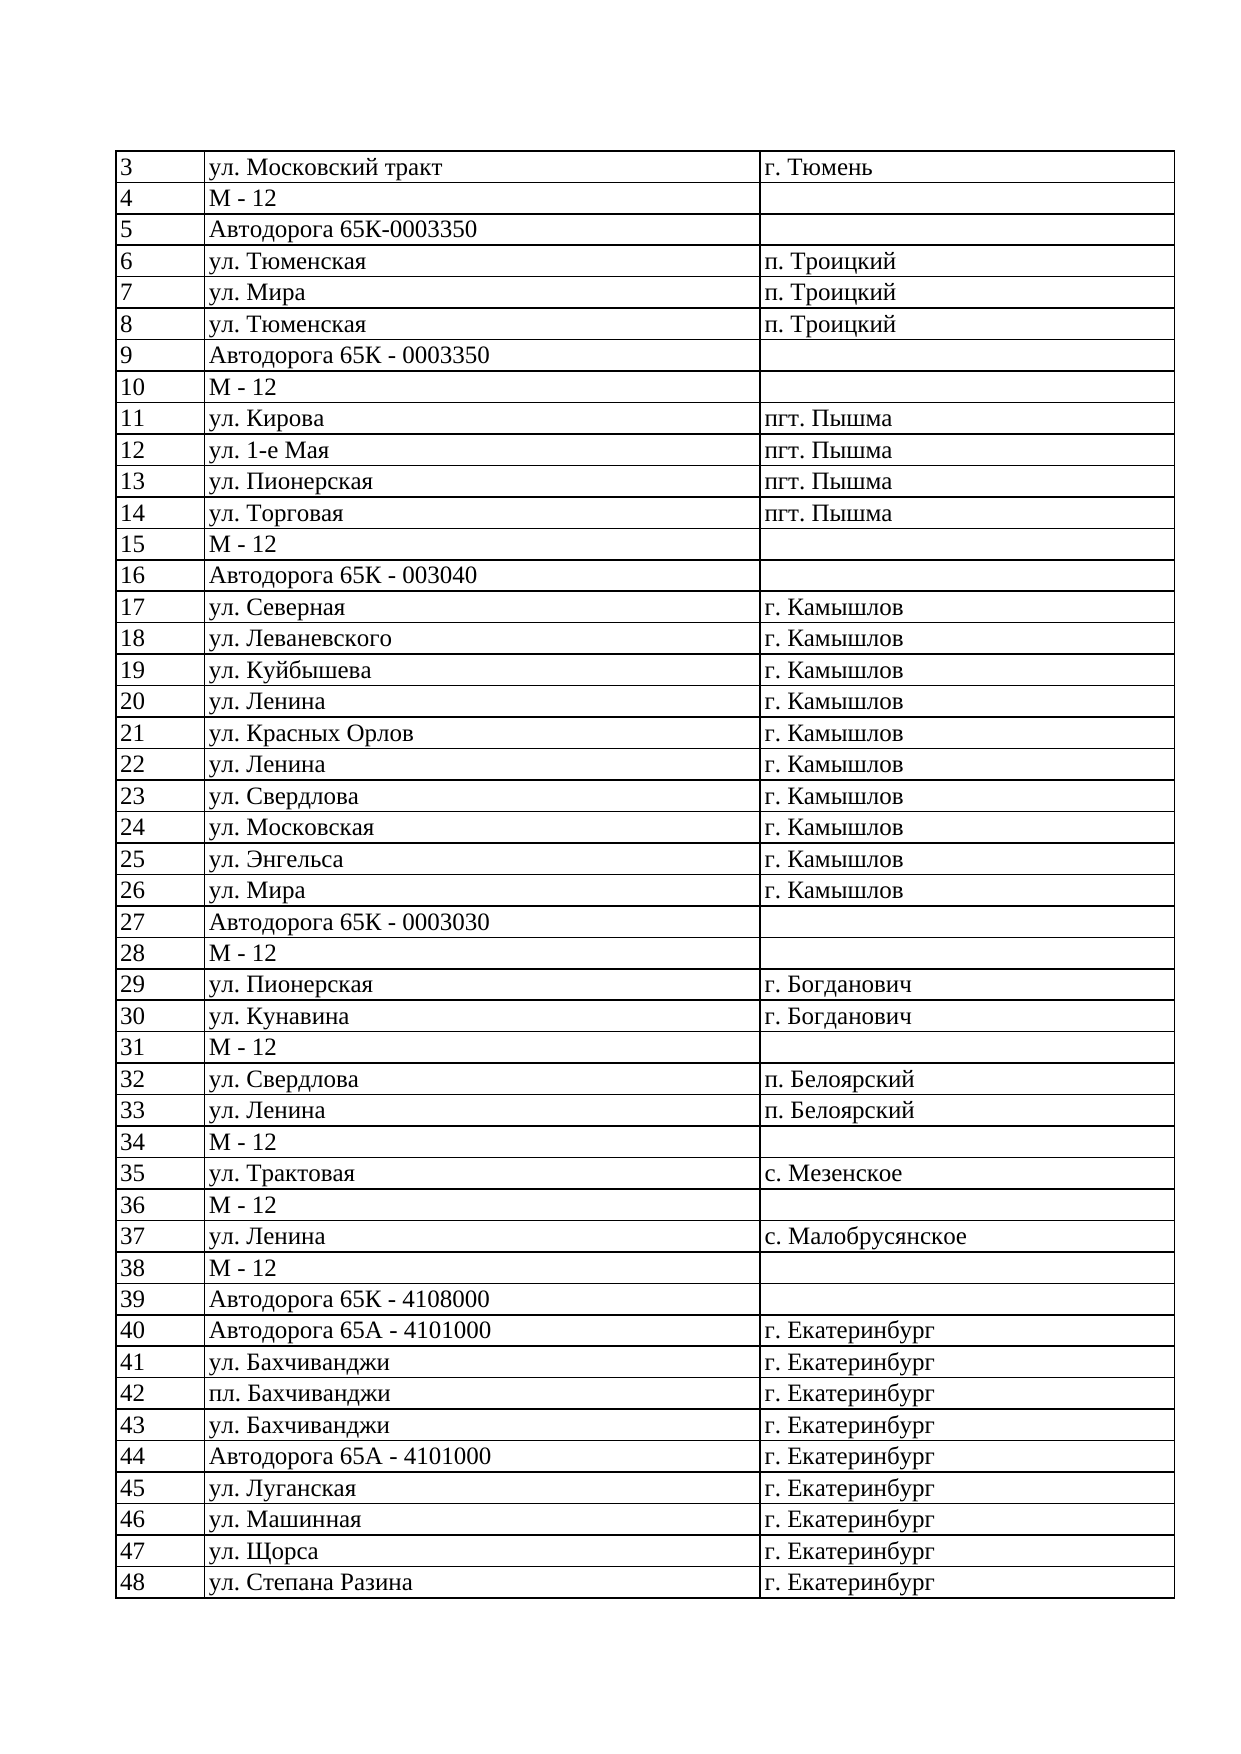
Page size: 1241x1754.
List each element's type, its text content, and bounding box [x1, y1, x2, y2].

table_cell 30 [117, 1001, 204, 1031]
table_cell г. Камышлов [761, 686, 1174, 716]
table_cell 48 [117, 1567, 204, 1597]
table_cell 3 [117, 152, 204, 181]
table_cell ул. Московский тракт [205, 152, 759, 181]
table_cell ул. Трактовая [205, 1158, 759, 1188]
table_cell 4 [117, 183, 204, 213]
table_cell 26 [117, 875, 204, 905]
table_cell [761, 1032, 1174, 1062]
table_cell [761, 372, 1174, 402]
table_cell 45 [117, 1473, 204, 1503]
table_cell пл. Бахчиванджи [205, 1378, 759, 1408]
table_cell 33 [117, 1095, 204, 1125]
table_cell Автодорога 65К - 003040 [205, 561, 759, 590]
table_cell 41 [117, 1347, 204, 1377]
table_cell ул. Степана Разина [205, 1567, 759, 1597]
table_cell 27 [117, 907, 204, 936]
table_cell п. Троицкий [761, 309, 1174, 339]
table_cell п. Троицкий [761, 246, 1174, 276]
table_cell ул. Пионерская [205, 466, 759, 496]
table_cell г. Камышлов [761, 718, 1174, 748]
table_cell пгт. Пышма [761, 435, 1174, 464]
table_cell г. Камышлов [761, 749, 1174, 779]
table_cell ул. Бахчиванджи [205, 1347, 759, 1377]
table_cell 20 [117, 686, 204, 716]
table_cell 24 [117, 812, 204, 842]
table_cell г. Екатеринбург [761, 1567, 1174, 1597]
table_cell М - 12 [205, 1253, 759, 1282]
table_cell ул. Мира [205, 277, 759, 307]
table_cell 8 [117, 309, 204, 339]
table_cell пгт. Пышма [761, 403, 1174, 433]
table_cell 23 [117, 781, 204, 811]
table_cell Автодорога 65К - 0003350 [205, 340, 759, 370]
table_cell г. Камышлов [761, 875, 1174, 905]
table_cell ул. Машинная [205, 1504, 759, 1534]
table_cell 13 [117, 466, 204, 496]
table_cell г. Камышлов [761, 655, 1174, 685]
table_cell М - 12 [205, 1032, 759, 1062]
table_cell Автодорога 65К - 4108000 [205, 1284, 759, 1314]
table_cell ул. Северная [205, 592, 759, 622]
table_cell 47 [117, 1536, 204, 1566]
table_cell ул. Тюменская [205, 246, 759, 276]
table_cell ул. Куйбышева [205, 655, 759, 685]
table_cell г. Камышлов [761, 844, 1174, 873]
table_cell 21 [117, 718, 204, 748]
table_cell [761, 1127, 1174, 1157]
table_cell пгт. Пышма [761, 498, 1174, 527]
table_cell г. Екатеринбург [761, 1504, 1174, 1534]
table_cell 36 [117, 1190, 204, 1219]
table_cell ул. Ленина [205, 749, 759, 779]
table_cell 7 [117, 277, 204, 307]
table_cell [761, 1284, 1174, 1314]
table_cell ул. 1-е Мая [205, 435, 759, 464]
table_cell ул. Свердлова [205, 1064, 759, 1094]
table_cell [761, 561, 1174, 590]
table_cell 44 [117, 1441, 204, 1471]
table_cell п. Белоярский [761, 1064, 1174, 1094]
table_cell 15 [117, 529, 204, 559]
table_cell 37 [117, 1221, 204, 1251]
table_cell 22 [117, 749, 204, 779]
table_cell 40 [117, 1316, 204, 1345]
table_cell Автодорога 65К-0003350 [205, 215, 759, 244]
table_cell М - 12 [205, 1190, 759, 1219]
table_cell г. Екатеринбург [761, 1378, 1174, 1408]
table_cell 38 [117, 1253, 204, 1282]
table_cell 18 [117, 623, 204, 653]
table_cell г. Тюмень [761, 152, 1174, 181]
table_cell с. Мезенское [761, 1158, 1174, 1188]
table_cell г. Екатеринбург [761, 1410, 1174, 1440]
table_cell г. Камышлов [761, 812, 1174, 842]
table_cell 32 [117, 1064, 204, 1094]
table_cell ул. Луганская [205, 1473, 759, 1503]
table_cell ул. Бахчиванджи [205, 1410, 759, 1440]
table_cell г. Камышлов [761, 592, 1174, 622]
table_cell ул. Кунавина [205, 1001, 759, 1031]
table_cell 5 [117, 215, 204, 244]
table_cell М - 12 [205, 1127, 759, 1157]
table_cell М - 12 [205, 372, 759, 402]
table_cell 16 [117, 561, 204, 590]
table_cell с. Малобрусянское [761, 1221, 1174, 1251]
table_cell ул. Ленина [205, 1221, 759, 1251]
table_cell 19 [117, 655, 204, 685]
table_cell г. Камышлов [761, 623, 1174, 653]
table_cell М - 12 [205, 938, 759, 968]
table_cell М - 12 [205, 529, 759, 559]
table_cell Автодорога 65К - 0003030 [205, 907, 759, 936]
table_cell 39 [117, 1284, 204, 1314]
table_cell 6 [117, 246, 204, 276]
table_cell 31 [117, 1032, 204, 1062]
table_cell ул. Ленина [205, 1095, 759, 1125]
table_cell г. Камышлов [761, 781, 1174, 811]
table_cell [761, 1253, 1174, 1282]
table_cell [761, 340, 1174, 370]
table_cell 29 [117, 970, 204, 999]
table_cell [761, 183, 1174, 213]
table_cell [761, 1190, 1174, 1219]
table_cell 12 [117, 435, 204, 464]
table_cell ул. Свердлова [205, 781, 759, 811]
table_cell ул. Энгельса [205, 844, 759, 873]
table_cell 10 [117, 372, 204, 402]
table_cell 11 [117, 403, 204, 433]
table_cell ул. Ленина [205, 686, 759, 716]
table_cell г. Богданович [761, 1001, 1174, 1031]
table_cell ул. Мира [205, 875, 759, 905]
table_cell [761, 529, 1174, 559]
table_cell 35 [117, 1158, 204, 1188]
table_cell 46 [117, 1504, 204, 1534]
table_cell пгт. Пышма [761, 466, 1174, 496]
table_cell [761, 215, 1174, 244]
table_cell г. Екатеринбург [761, 1316, 1174, 1345]
table_cell г. Екатеринбург [761, 1473, 1174, 1503]
table_cell 9 [117, 340, 204, 370]
table_cell 25 [117, 844, 204, 873]
table_cell г. Екатеринбург [761, 1536, 1174, 1566]
table_cell п. Белоярский [761, 1095, 1174, 1125]
table_cell 28 [117, 938, 204, 968]
table_cell ул. Тюменская [205, 309, 759, 339]
table_cell ул. Кирова [205, 403, 759, 433]
table_cell 34 [117, 1127, 204, 1157]
table_cell 14 [117, 498, 204, 527]
table_cell ул. Леваневского [205, 623, 759, 653]
table_cell г. Екатеринбург [761, 1441, 1174, 1471]
table_cell [761, 938, 1174, 968]
table_cell Автодорога 65А - 4101000 [205, 1441, 759, 1471]
table_cell 17 [117, 592, 204, 622]
table_cell ул. Московская [205, 812, 759, 842]
table_cell М - 12 [205, 183, 759, 213]
table_cell ул. Торговая [205, 498, 759, 527]
table_cell п. Троицкий [761, 277, 1174, 307]
table_cell ул. Красных Орлов [205, 718, 759, 748]
table_cell ул. Щорса [205, 1536, 759, 1566]
table_cell [761, 907, 1174, 936]
table_cell г. Екатеринбург [761, 1347, 1174, 1377]
table_cell г. Богданович [761, 970, 1174, 999]
table_cell 43 [117, 1410, 204, 1440]
table_cell ул. Пионерская [205, 970, 759, 999]
table_cell Автодорога 65А - 4101000 [205, 1316, 759, 1345]
table_cell 42 [117, 1378, 204, 1408]
